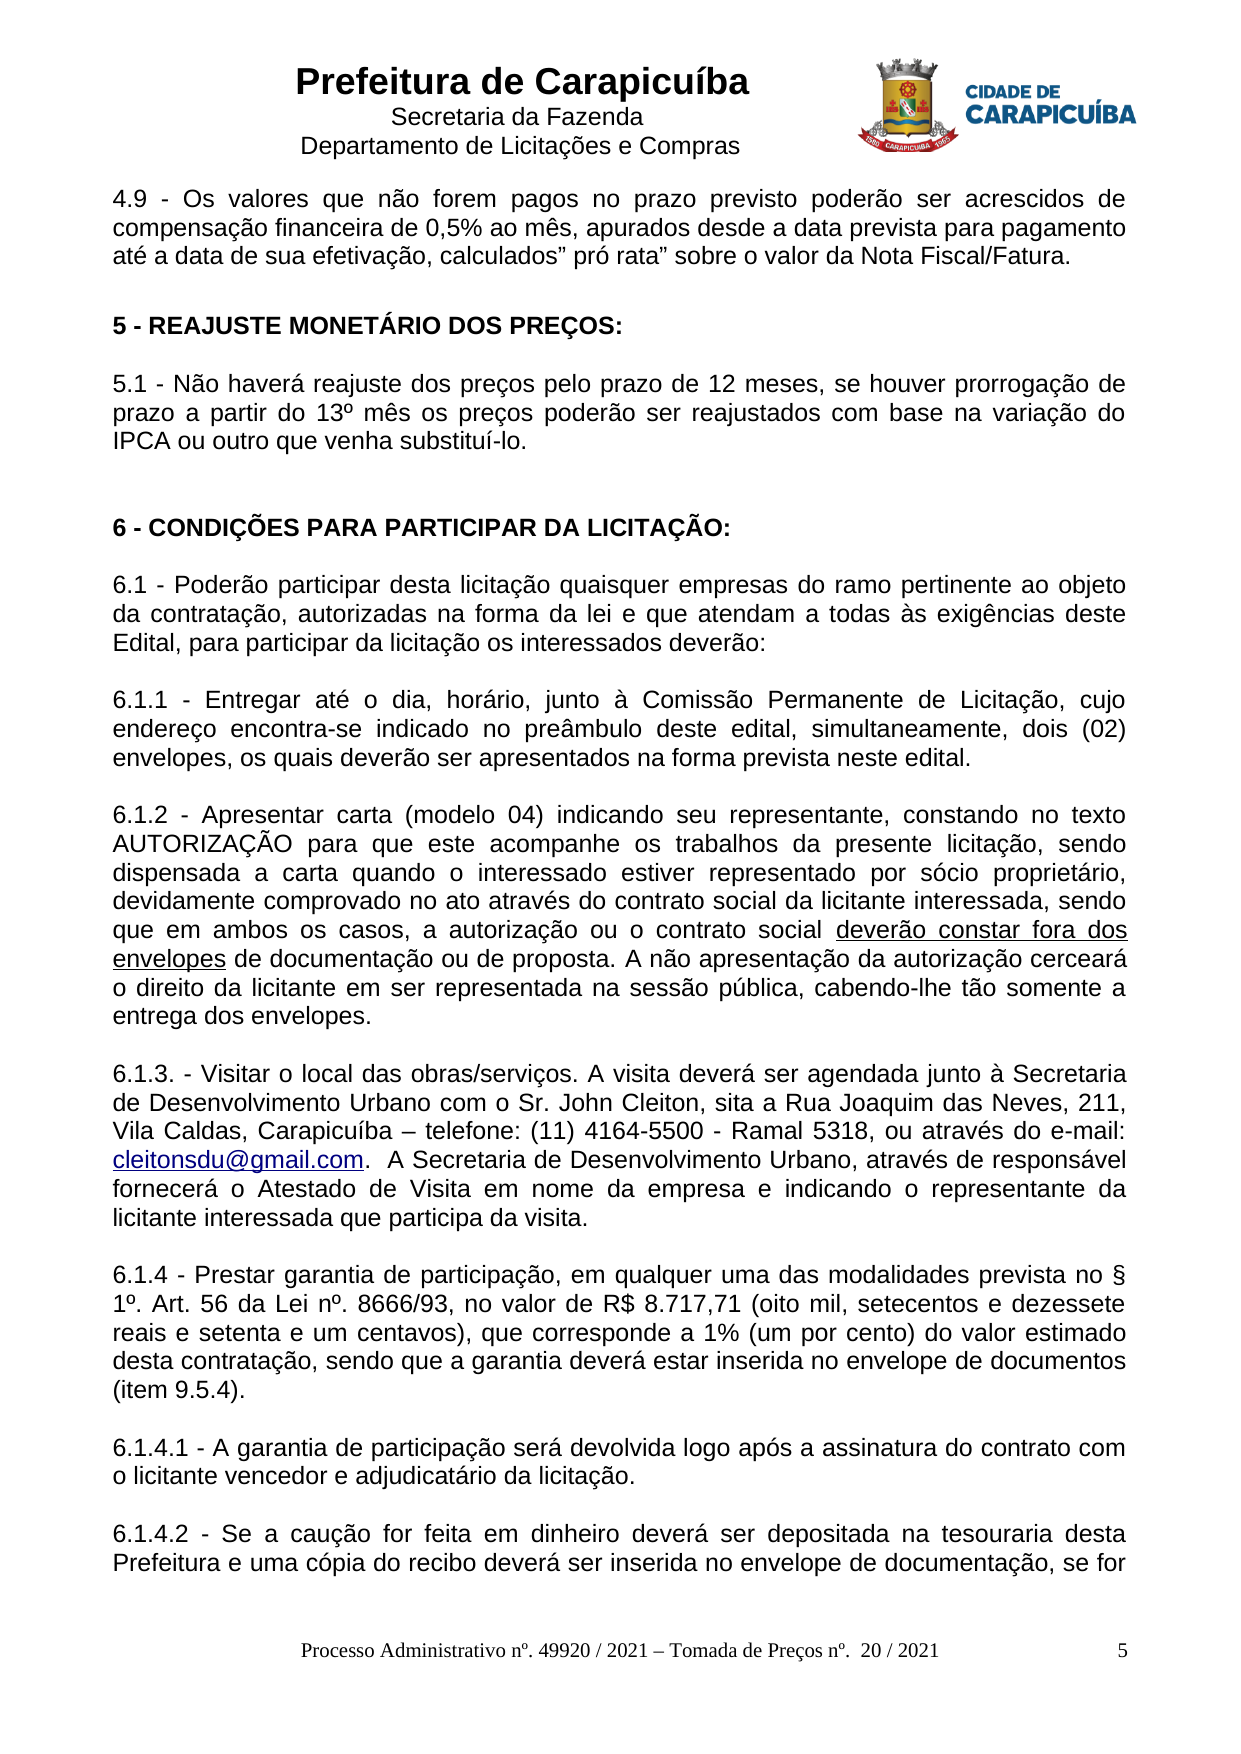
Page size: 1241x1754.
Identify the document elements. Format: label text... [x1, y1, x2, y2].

text 6 - CONDIÇÕES PARA PARTICIPAR DA LICITAÇÃO: [112, 512, 1128, 541]
text 6.1.4.1 - A garantia de participação será devolvida logo após a assinatura do contrato com o licitante vencedor e adjudicatário da licitação. [112, 1432, 1128, 1490]
text 5 - REAJUSTE MONETÁRIO DOS PREÇOS: [112, 311, 1128, 340]
text 5.1 - Não haverá reajuste dos preços pelo prazo de 12 meses, se houver prorrogação de prazo a partir do 13º mês os preços poderão ser reajustados com base na variação do IPCA ou outro que venha substituí-lo. [112, 369, 1128, 455]
text 6.1.1 - Entregar até o dia, horário, junto à Comissão Permanente de Licitação, cujo endereço encontra-se indicado no preâmbulo deste edital, simultaneamente, dois (02) envelopes, os quais deverão ser apresentados na forma prevista neste edital. [112, 685, 1128, 771]
text 6.1.3. - Visitar o local das obras/serviços. A visita deverá ser agendada junto à Secretaria de Desenvolvimento Urbano com o Sr. John Cleiton, sita a Rua Joaquim das Neves, 211, Vila Caldas, Carapicuíba – telefone: (11) 4164-5500 - Ramal 5318, ou através do e-mail: cleitonsdu@gmail.com. A Secretaria de Desenvolvimento Urbano, através de responsável fornecerá o Atestado de Visita em nome da empresa e indicando o representante da licitante interessada que participa da visita. [112, 1059, 1128, 1231]
text 6.1 - Poderão participar desta licitação quaisquer empresas do ramo pertinente ao objeto da contratação, autorizadas na forma da lei e que atendam a todas às exigências deste Edital, para participar da licitação os interessados deverão: [112, 570, 1128, 656]
picture [857, 57, 1139, 152]
text 6.1.4 - Prestar garantia de participação, em qualquer uma das modalidades prevista no § 1º. Art. 56 da Lei nº. 8666/93, no valor de R$ 8.717,71 (oito mil, setecentos e dezessete reais e setenta e um centavos), que corresponde a 1% (um por cento) do valor estimado desta contratação, sendo que a garantia deverá estar inserida no envelope de documentos (item 9.5.4). [112, 1260, 1128, 1404]
text 4.9 - Os valores que não forem pagos no prazo previsto poderão ser acrescidos de compensação financeira de 0,5% ao mês, apurados desde a data prevista para pagamento até a data de sua efetivação, calculados” pró rata” sobre o valor da Nota Fiscal/Fatura. [112, 184, 1128, 270]
text 6.1.2 - Apresentar carta (modelo 04) indicando seu representante, constando no texto AUTORIZAÇÃO para que este acompanhe os trabalhos da presente licitação, sendo dispensada a carta quando o interessado estiver representado por sócio proprietário, devidamente comprovado no ato através do contrato social da licitante interessada, sendo que em ambos os casos, a autorização ou o contrato social deverão constar fora dos envelopes de documentação ou de proposta. A não apresentação da autorização cerceará o direito da licitante em ser representada na sessão pública, cabendo-lhe tão somente a entrega dos envelopes. [112, 800, 1128, 1030]
